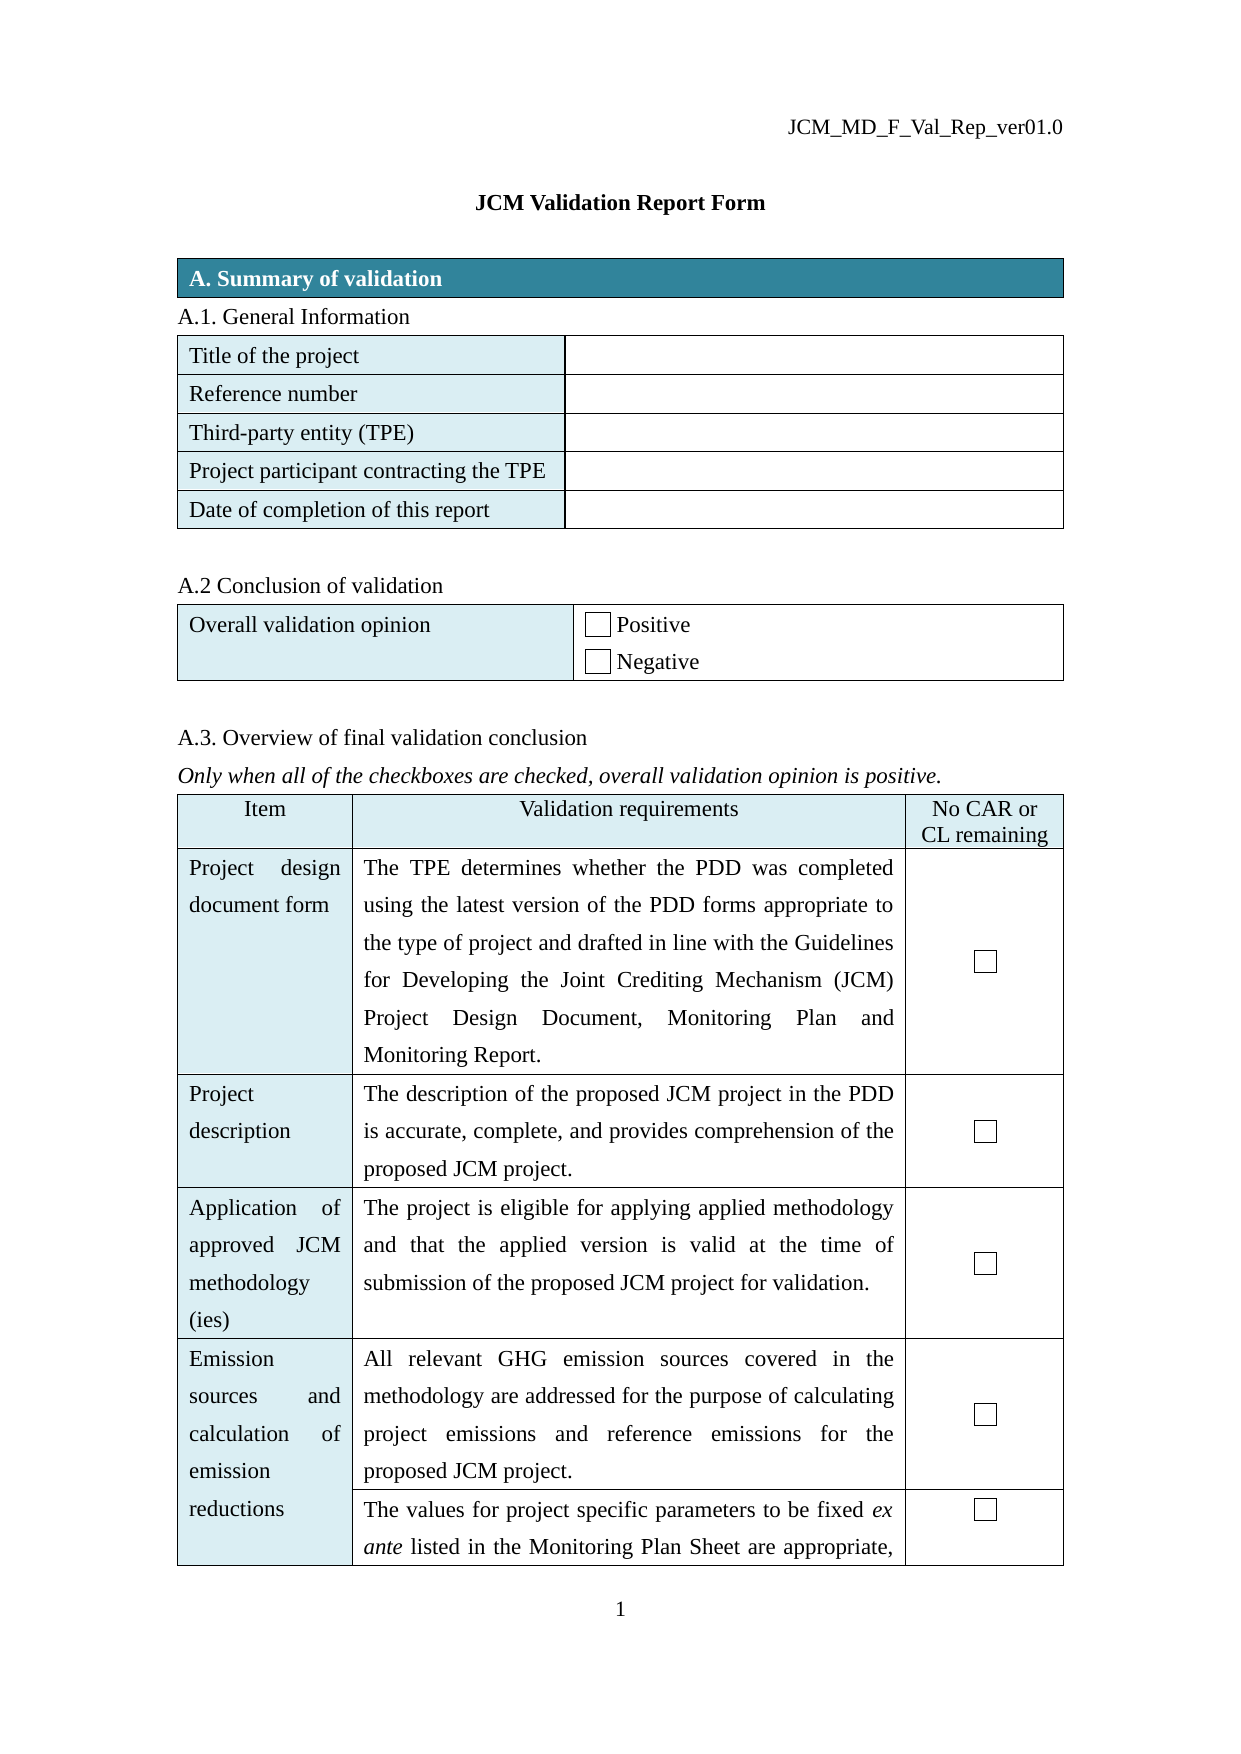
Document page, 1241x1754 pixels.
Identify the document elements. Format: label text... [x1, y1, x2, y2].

text JCM Validation Report Form [177, 183, 1063, 221]
table_cell [566, 452, 1063, 489]
table_cell The TPE determines whether the PDD was completed using the latest version of the PDD forms appropriate to the type of project and drafted in line with the Guidelines for Developing the Joint Crediting Mechanism (JCM) Project Design Document, Monitoring Plan and Monitoring Report. [353, 849, 905, 1073]
table_cell [906, 1339, 1063, 1489]
table_header [566, 336, 1063, 374]
table_cell Project design document form [178, 849, 352, 1073]
table_cell The description of the proposed JCM project in the PDD is accurate, complete, and provides comprehension of the proposed JCM project. [353, 1075, 905, 1187]
table_cell Application of approved JCM methodology (ies) [178, 1188, 352, 1338]
table_cell [906, 1075, 1063, 1187]
table_cell [566, 375, 1063, 412]
table_header Validation requirements [353, 795, 905, 847]
table_cell Emission sources and calculation of emission reductions [178, 1339, 352, 1565]
table_cell [566, 491, 1063, 528]
text A.2 Conclusion of validation [177, 567, 1063, 604]
table_header Item [178, 795, 352, 847]
text Only when all of the checkboxes are checked, overall validation opinion is positive. [177, 756, 1063, 794]
table_cell [906, 849, 1063, 1073]
table_cell Third-party entity (TPE) [178, 414, 564, 451]
table_cell Date of completion of this report [178, 491, 564, 528]
table_cell Project participant contracting the TPE [178, 452, 564, 489]
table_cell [353, 1490, 905, 1565]
table_header Overall validation opinion [178, 605, 573, 680]
table_cell Reference number [178, 375, 564, 412]
table_header No CAR or CL remaining [906, 795, 1063, 847]
table_header Positive Negative [574, 605, 1063, 680]
table_cell [906, 1490, 1063, 1565]
table_cell Project description [178, 1075, 352, 1187]
table_cell [906, 1188, 1063, 1338]
table_cell [566, 414, 1063, 451]
table_cell The project is eligible for applying applied methodology and that the applied version is valid at the time of submission of the proposed JCM project for validation. [353, 1188, 905, 1338]
table_cell All relevant GHG emission sources covered in the methodology are addressed for the purpose of calculating project emissions and reference emissions for the proposed JCM project. [353, 1339, 905, 1489]
table_header Title of the project [178, 336, 564, 374]
text A.3. Overview of final validation conclusion [177, 719, 1063, 756]
table_header A. Summary of validation [178, 259, 1063, 297]
text A.1. General Information [177, 298, 1063, 335]
